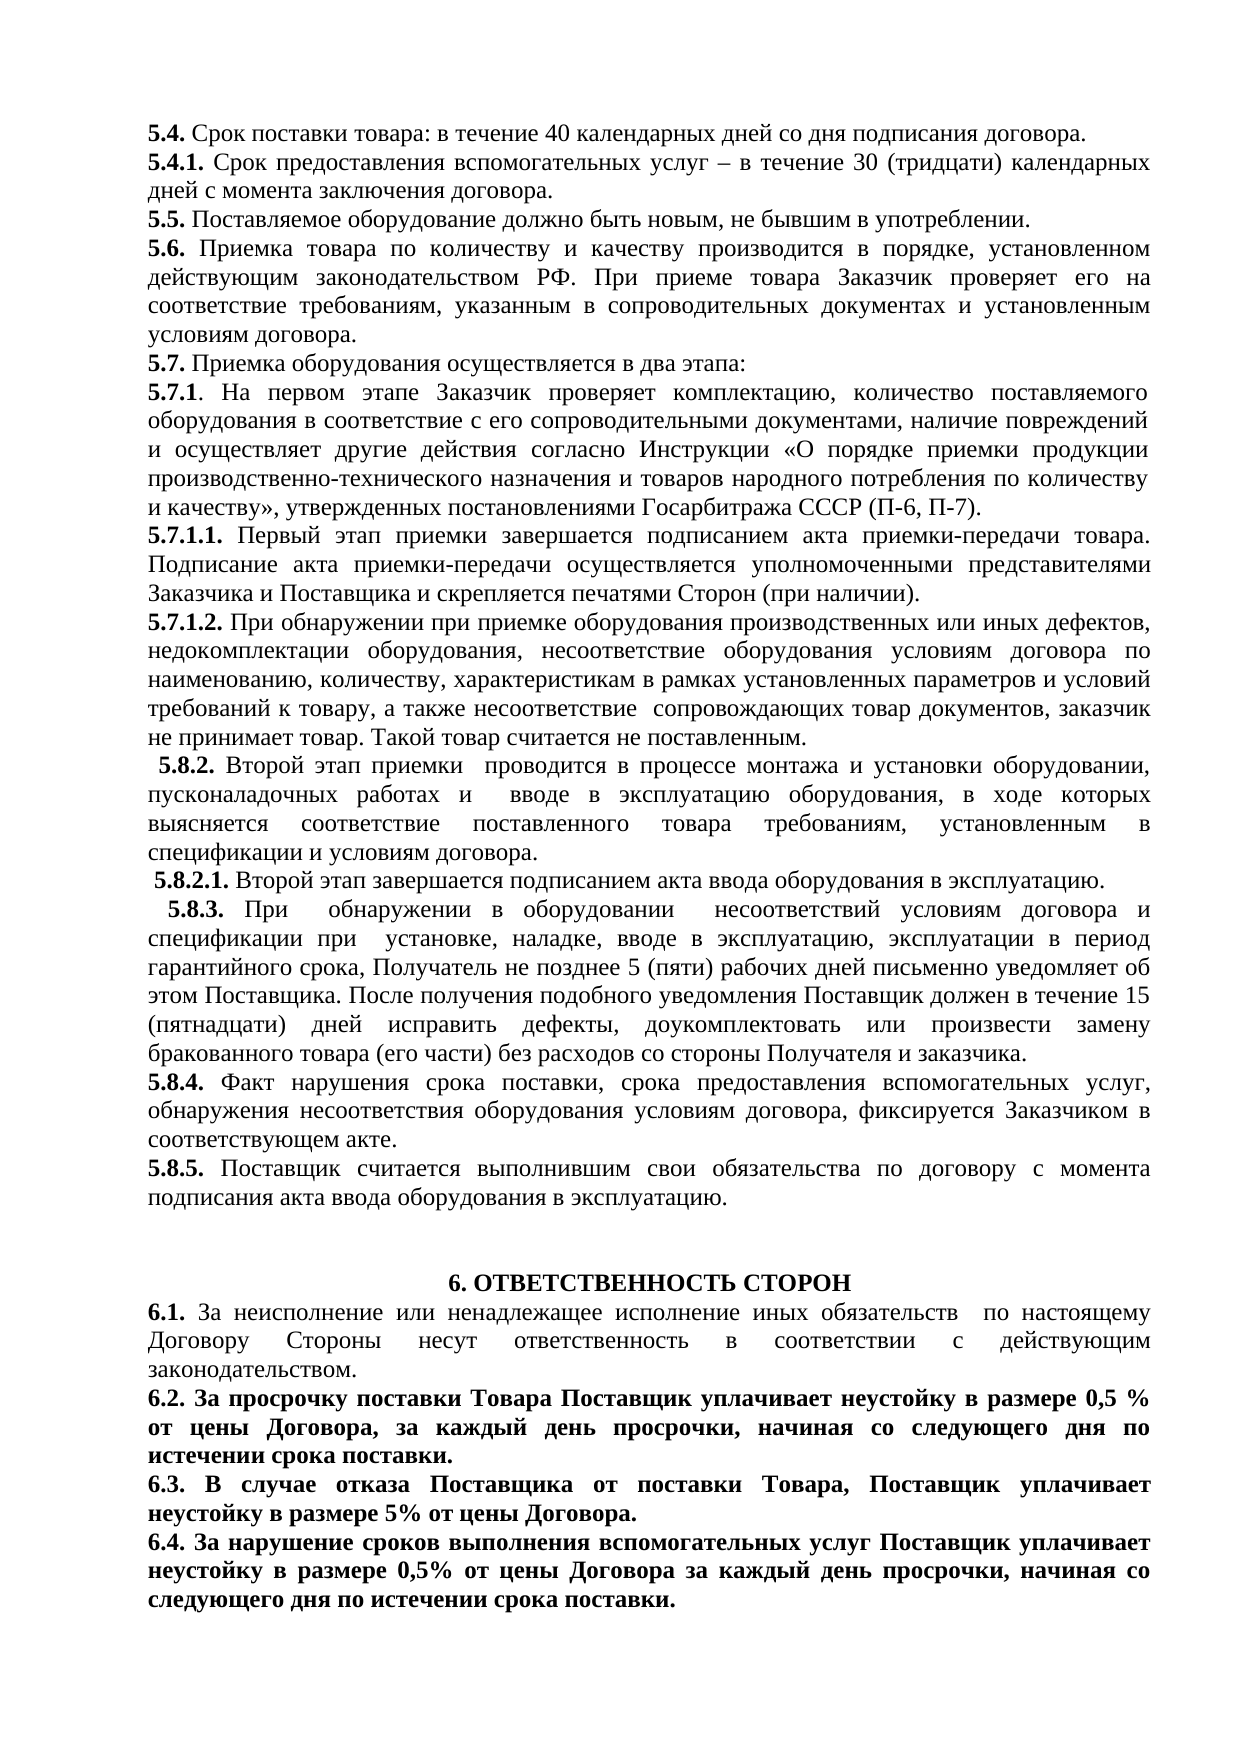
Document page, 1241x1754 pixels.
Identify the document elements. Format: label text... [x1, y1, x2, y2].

text 5.8.4. Факт нарушения срока поставки, срока предоставления вспомогательных услуг, обнаружения несоответствия оборудования условиям договора, фиксируется Заказчиком в соответствующем акте. [148, 1067, 1152, 1153]
text 5.8.2. Второй этап приемки проводится в процессе монтажа и установки оборудовании, пусконаладочных работах и вводе в эксплуатацию оборудования, в ходе которых выясняется соответствие поставленного товара требованиям, установленным в спецификации и условиям договора. [148, 751, 1152, 866]
text 5.8.5. Поставщик считается выполнившим свои обязательства по договору с момента подписания акта ввода оборудования в эксплуатацию. [148, 1153, 1152, 1211]
text 5.7.1. На первом этапе Заказчик проверяет комплектацию, количество поставляемого оборудования в соответствие с его сопроводительными документами, наличие повреждений и осуществляет другие действия согласно Инструкции «О порядке приемки продукции производственно-технического назначения и товаров народного потребления по количеству и качеству», утвержденных постановлениями Госарбитража СССР (П-6, П-7). [148, 377, 1149, 521]
text 6.4. За нарушение сроков выполнения вспомогательных услуг Поставщик уплачивает неустойку в размере 0,5% от цены Договора за каждый день просрочки, начиная со следующего дня по истечении срока поставки. [148, 1527, 1152, 1613]
text 5.6. Приемка товара по количеству и качеству производится в порядке, установленном действующим законодательством РФ. При приеме товара Заказчик проверяет его на соответствие требованиям, указанным в сопроводительных документах и установленным условиям договора. [148, 233, 1152, 348]
text 5.7.1.1. Первый этап приемки завершается подписанием акта приемки-передачи товара. Подписание акта приемки-передачи осуществляется уполномоченными представителями Заказчика и Поставщика и скрепляется печатями Сторон (при наличии). [148, 521, 1152, 607]
text 6.2. За просрочку поставки Товара Поставщик уплачивает неустойку в размере 0,5 % от цены Договора, за каждый день просрочки, начиная со следующего дня по истечении срока поставки. [148, 1383, 1152, 1469]
text 5.4.1. Срок предоставления вспомогательных услуг – в течение 30 (тридцати) календарных дней с момента заключения договора. [148, 147, 1152, 204]
text 6.1. За неисполнение или ненадлежащее исполнение иных обязательств по настоящему Договору Стороны несут ответственность в соответствии с действующим законодательством. [148, 1297, 1152, 1383]
text 5.5. Поставляемое оборудование должно быть новым, не бывшим в употреблении. [148, 204, 1152, 233]
text 5.8.3. При обнаружении в оборудовании несоответствий условиям договора и спецификации при установке, наладке, вводе в эксплуатацию, эксплуатации в период гарантийного срока, Получатель не позднее 5 (пяти) рабочих дней письменно уведомляет об этом Поставщика. После получения подобного уведомления Поставщик должен в течение 15 (пятнадцати) дней исправить дефекты, доукомплектовать или произвести замену бракованного товара (его части) без расходов со стороны Получателя и заказчика. [148, 894, 1152, 1067]
text 6.3. В случае отказа Поставщика от поставки Товара, Поставщик уплачивает неустойку в размере 5% от цены Договора. [148, 1469, 1152, 1527]
text 5.7.1.2. При обнаружении при приемке оборудования производственных или иных дефектов, недокомплектации оборудования, несоответствие оборудования условиям договора по наименованию, количеству, характеристикам в рамках установленных параметров и условий требований к товару, а также несоответствие сопровождающих товар документов, заказчик не принимает товар. Такой товар считается не поставленным. [148, 607, 1152, 751]
text 5.7. Приемка оборудования осуществляется в два этапа: [148, 348, 1152, 377]
text 5.8.2.1. Второй этап завершается подписанием акта ввода оборудования в эксплуатацию. [148, 866, 1152, 894]
text 5.4. Срок поставки товара: в течение 40 календарных дней со дня подписания договора. [148, 118, 1152, 147]
text 6. ОТВЕТСТВЕННОСТЬ СТОРОН [148, 1268, 1152, 1297]
